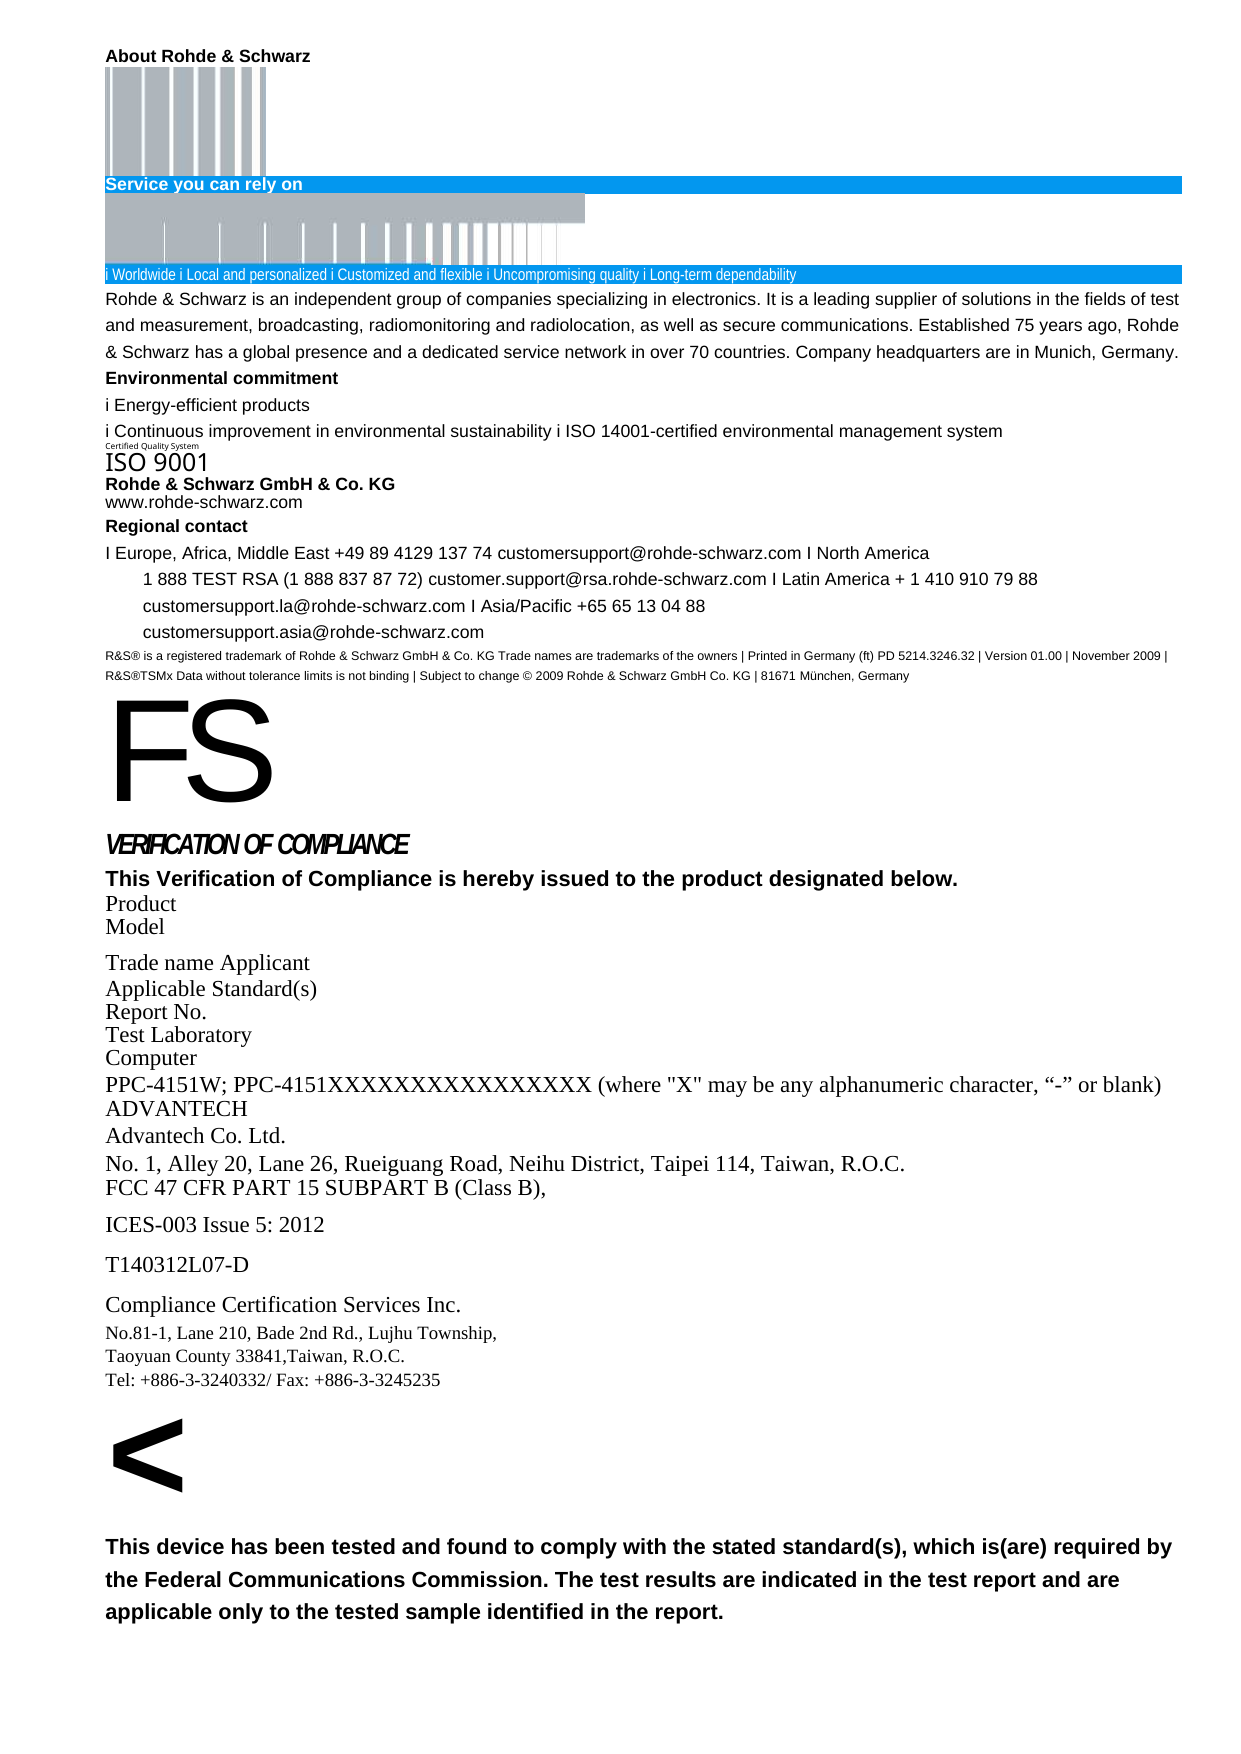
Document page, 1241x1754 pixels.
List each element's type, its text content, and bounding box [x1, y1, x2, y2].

text This device has been tested and found to comply with the stated standard(s), which is(are) required by the Federal Communications Commission. The test results are indicated in the test report and are applicable only to the tested sample identified in the report. [105, 1528, 1182, 1626]
text FCC 47 CFR PART 15 SUBPART B (Class B), [105, 1177, 1182, 1200]
picture [105, 67, 266, 176]
text This Verification of Compliance is hereby issued to the product designated below. [105, 860, 1182, 893]
subtitle About Rohde & Schwarz [105, 41, 1182, 68]
text Trade name Applicant [105, 939, 1182, 978]
text No. 1, Alley 20, Lane 26, Rueiguang Road, Neihu District, Taipei 114, Taiwan, R.O.C. [105, 1149, 1182, 1177]
text PPC-4151W; PPC-4151XXXXXXXXXXXXXXXX (where "X" may be any alphanumeric character, “-” or blank) [105, 1070, 1182, 1098]
text Taoyuan County 33841,Taiwan, R.O.C. [105, 1344, 1182, 1367]
text ADVANTECH [105, 1098, 1182, 1121]
text ICES-003 Issue 5: 2012 [105, 1200, 1182, 1240]
text Product [105, 893, 1182, 916]
text www.rohde-schwarz.com [105, 494, 1182, 512]
text Tel: +886-3-3240332/ Fax: +886-3-3245235 [105, 1367, 1182, 1391]
text T140312L07-D [105, 1240, 1182, 1280]
text i Energy-efficient products [105, 390, 1182, 416]
text ISO 9001 [105, 451, 1182, 476]
picture [105, 193, 585, 265]
subtitle Rohde & Schwarz GmbH & Co. KG [105, 476, 1182, 494]
text Rohde & Schwarz is an independent group of companies specializing in electronics. It is a leading supplier of solutions in the fields of test and measurement, broadcasting, radiomonitoring and radiolocation, as well as secure communications. Established 75 years ago, Rohde & Schwarz has a global presence and a dedicated service network in over 70 countries. Company headquarters are in Munich, Germany. [105, 284, 1182, 363]
text Model [105, 916, 1182, 939]
text i Worldwide i Local and personalized i Customized and flexible i Uncompromising quality i Long-term dependability [105, 265, 1182, 284]
text Service you can rely on [105, 176, 1182, 194]
subtitle Environmental commitment [105, 363, 1182, 390]
text I Europe, Africa, Middle East +49 89 4129 137 74 customersupport@rohde-schwarz.com I North America [105, 538, 1182, 564]
text Computer [105, 1047, 1182, 1070]
text Advantech Co. Ltd. [105, 1121, 1182, 1149]
text No.81-1, Lane 210, Bade 2nd Rd., Lujhu Township, [105, 1320, 1182, 1344]
text Test Laboratory [105, 1024, 1182, 1047]
text Compliance Certification Services Inc. [105, 1280, 1182, 1320]
text Applicable Standard(s) [105, 978, 1182, 1001]
text Report No. [105, 1001, 1182, 1024]
text VERIFICATION OF COMPLIANCE [105, 831, 1182, 860]
text customersupport.la@rohde-schwarz.com I Asia/Pacific +65 65 13 04 88 [105, 591, 1182, 617]
subtitle FS [105, 685, 1182, 831]
text 1 888 TEST RSA (1 888 837 87 72) customer.support@rsa.rohde-schwarz.com I Latin America + 1 410 910 79 88 [105, 564, 1182, 591]
subtitle Regional contact [105, 512, 1182, 538]
text customersupport.asia@rohde-schwarz.com [105, 617, 1182, 644]
text R&S® is a registered trademark of Rohde & Schwarz GmbH & Co. KG Trade names are trademarks of the owners | Printed in Germany (ft) PD 5214.3246.32 | Version 01.00 | November 2009 | R&S®TSMx Data without tolerance limits is not binding | Subject to change © 2009 Rohde & Schwarz GmbH Co. KG | 81671 München, Germany [105, 644, 1182, 685]
text < [105, 1391, 1182, 1528]
text i Continuous improvement in environmental sustainability i ISO 14001-certified environmental management system [105, 416, 1182, 443]
